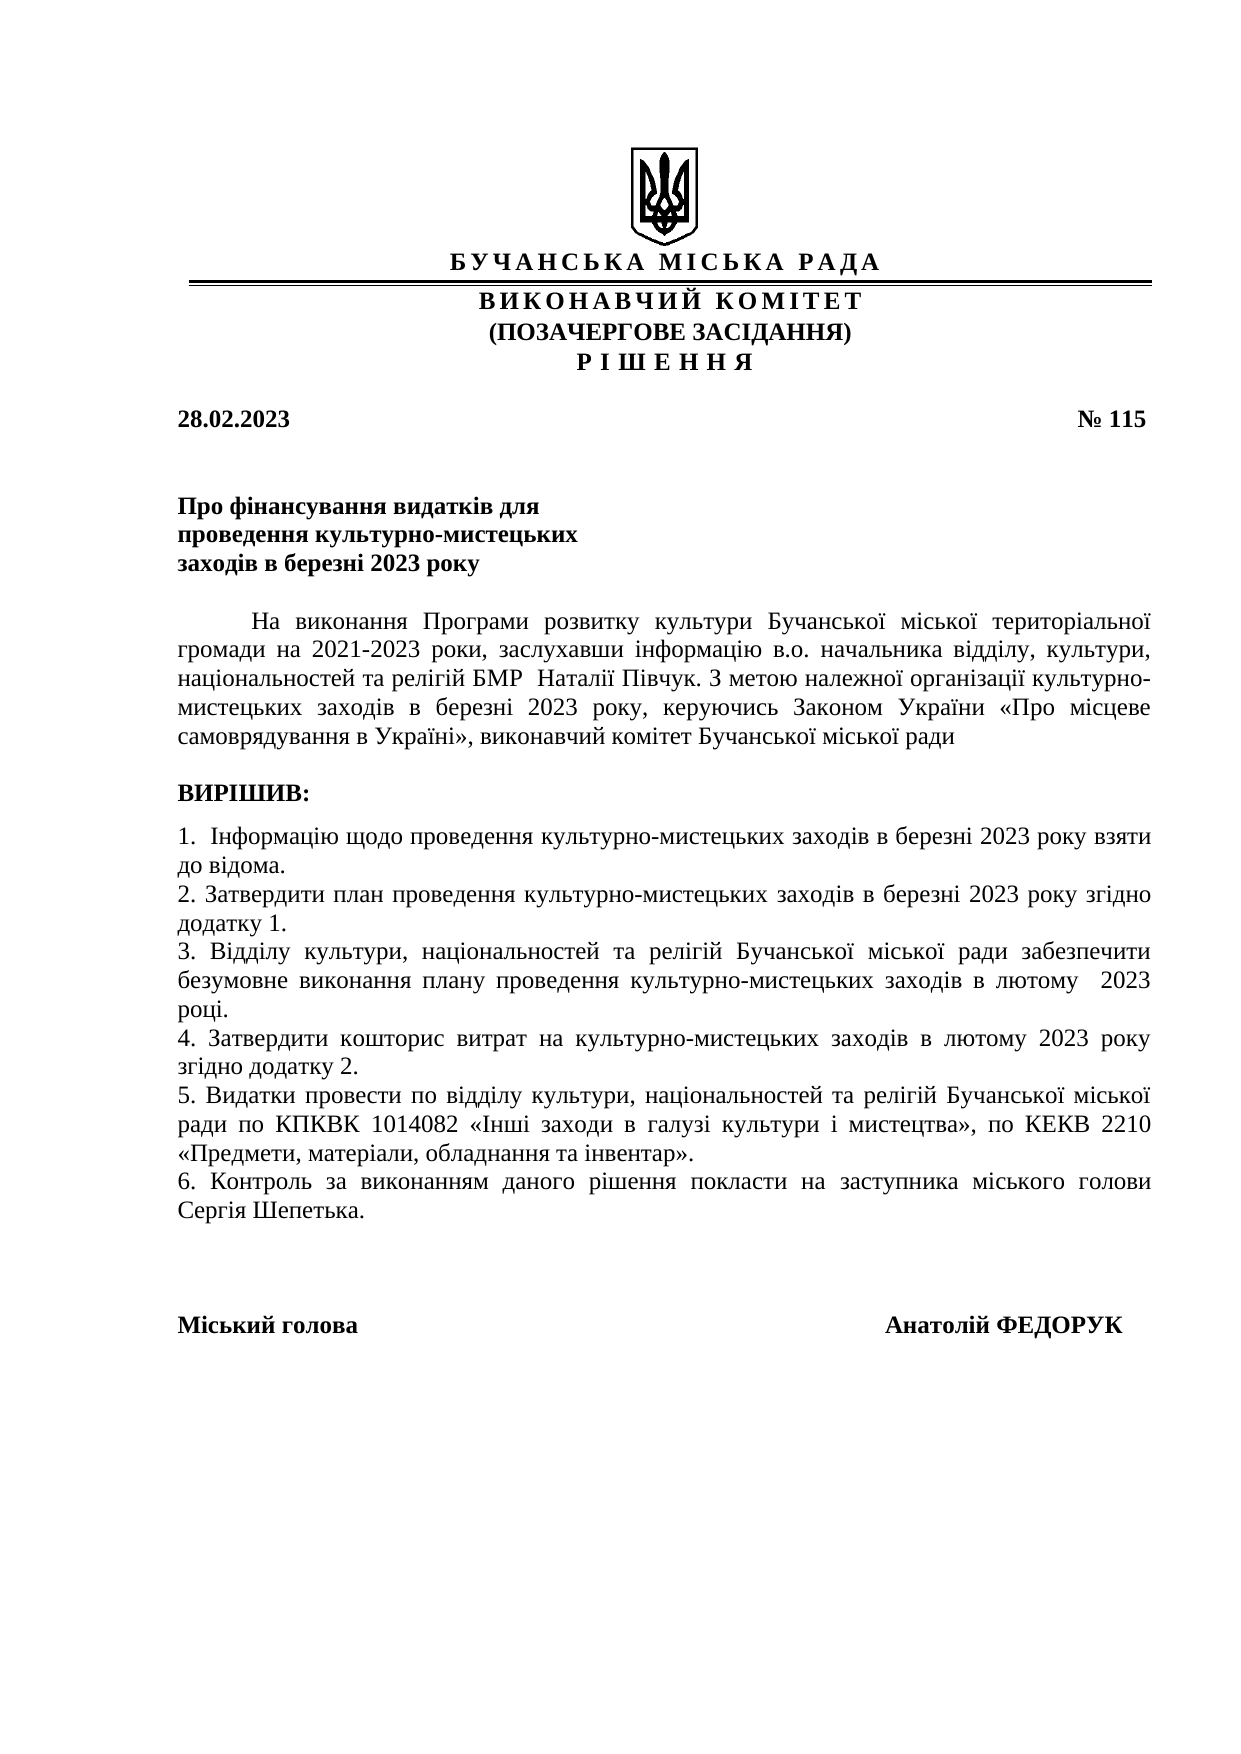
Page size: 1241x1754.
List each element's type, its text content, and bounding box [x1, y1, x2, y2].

text 5. Видатки провести по відділу культури, національностей та релігій Бучанської міської ради по КПКВК 1014082 «Інші заходи в галузі культури і мистецтва», по КЕКВ 2210 «Предмети, матеріали, обладнання та інвентар». [177, 1080, 1152, 1166]
text проведення культурно-мистецьких [177, 519, 1152, 548]
text 28.02.2023 № 115 [177, 404, 1152, 433]
text РІШЕННЯ [177, 347, 1152, 376]
picture [629, 146, 700, 247]
text Міський голова Анатолій ФЕДОРУК [177, 1310, 1152, 1339]
text заходів в березні 2023 року [177, 548, 1152, 577]
text Про фінансування видатків для [177, 491, 1152, 519]
text ВИРІШИВ: [177, 778, 1152, 807]
table_header ВИКОНАВЧИЙ КОМІТЕТ (ПОЗАЧЕРГОВЕ ЗАСІДАННЯ) [189, 286, 1152, 347]
text 6. Контроль за виконанням даного рішення покласти на заступника міського голови Сергія Шепетька. [177, 1166, 1152, 1224]
text 2. Затвердити план проведення культурно-мистецьких заходів в березні 2023 року згідно додатку 1. [177, 879, 1152, 936]
text 3. Відділу культури, національностей та релігій Бучанської міської ради забезпечити безумовне виконання плану проведення культурно-мистецьких заходів в лютому 2023 році. [177, 936, 1152, 1023]
text 1. Інформацію щодо проведення культурно-мистецьких заходів в березні 2023 року взяти до відома. [177, 821, 1152, 879]
text 4. Затвердити кошторис витрат на культурно-мистецьких заходів в лютому 2023 року згідно додатку 2. [177, 1023, 1152, 1080]
text БУЧАНСЬКА МІСЬКА РАДА [177, 247, 1152, 276]
text На виконання Програми розвитку культури Бучанської міської територіальної громади на 2021-2023 роки, заслухавши інформацію в.о. начальника відділу, культури, національностей та релігій БМР Наталії Півчук. З метою належної організації культурно-мистецьких заходів в березні 2023 року, керуючись Законом України «Про місцеве самоврядування в Україні», виконавчий комітет Бучанської міської ради [177, 606, 1152, 749]
